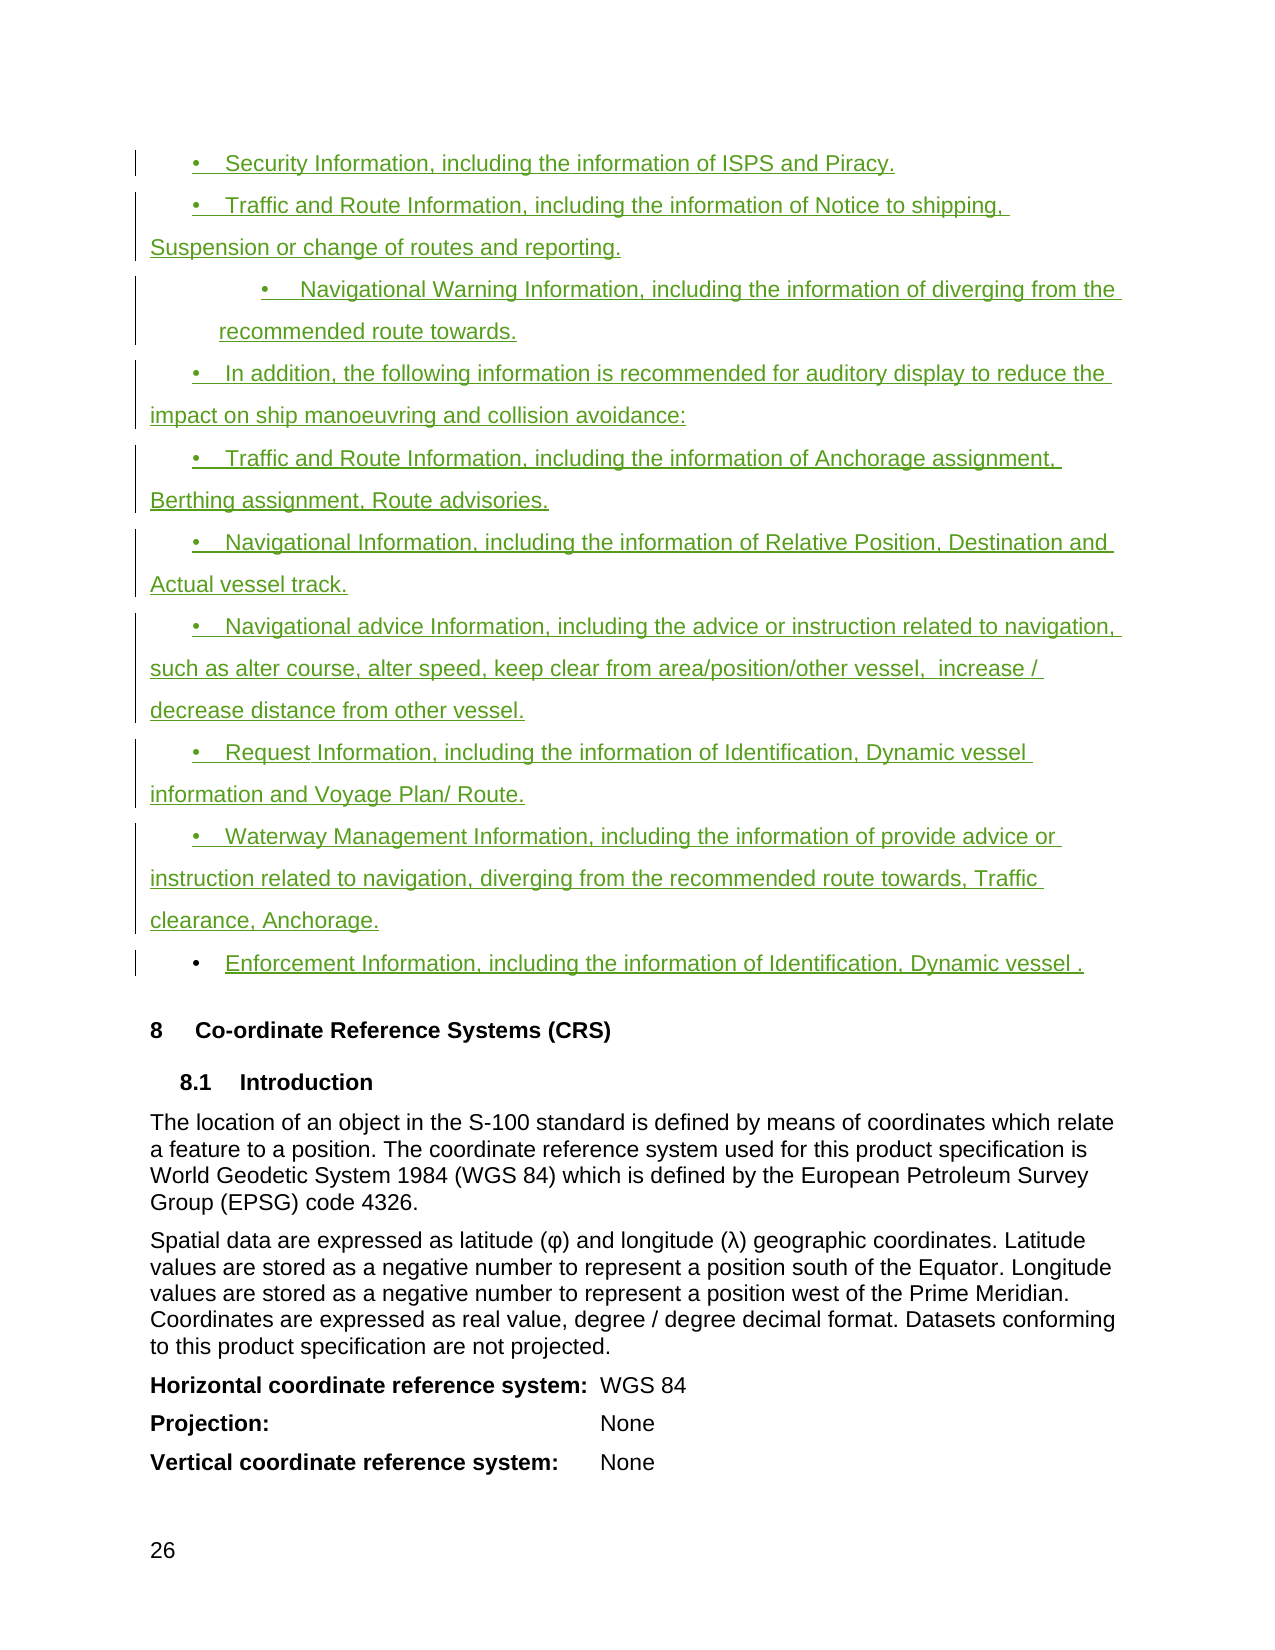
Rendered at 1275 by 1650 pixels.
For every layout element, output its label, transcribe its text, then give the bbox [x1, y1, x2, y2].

text Spatial data are expressed as latitude (φ) and longitude (λ) geographic coordinates. Latitude values are stored as a negative number to represent a position south of the Equator. Longitude values are stored as a negative number to represent a position west of the Prime Meridian. Coordinates are expressed as real value, degree / degree decimal format. Datasets conforming to this product specification are not projected. [150, 1227, 1125, 1359]
subtitle Co-ordinate Reference Systems (CRS) [150, 1017, 1125, 1043]
text The location of an object in the S-100 standard is defined by means of coordinates which relate a feature to a position. The coordinate reference system used for this product specification is World Geodetic System 1984 (WGS 84) which is defined by the European Petroleum Survey Group (EPSG) code 4326. [150, 1109, 1125, 1215]
text Vertical coordinate reference system: None [150, 1449, 1125, 1476]
text Projection: None [150, 1410, 1125, 1437]
text Horizontal coordinate reference system: WGS 84 [150, 1372, 1125, 1398]
subtitle Introduction [179, 1069, 1125, 1096]
